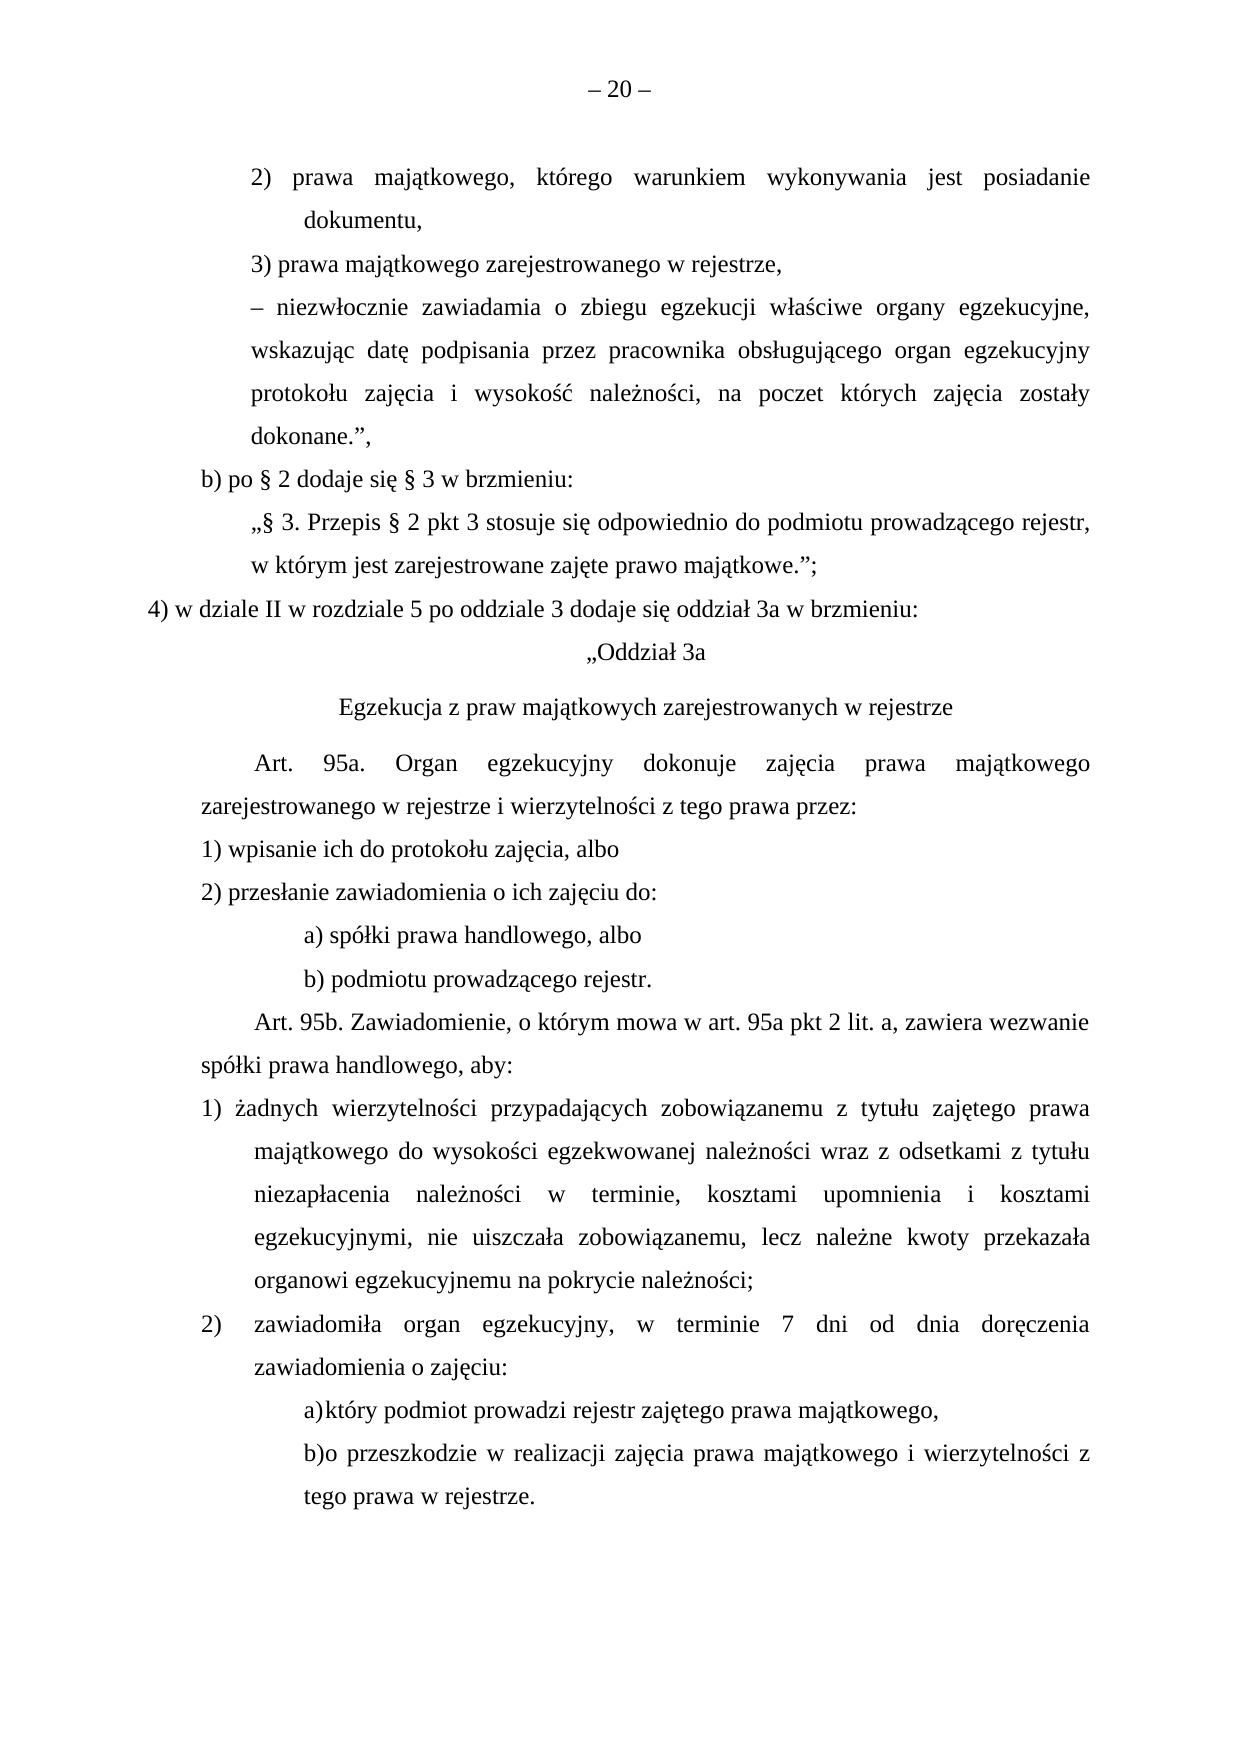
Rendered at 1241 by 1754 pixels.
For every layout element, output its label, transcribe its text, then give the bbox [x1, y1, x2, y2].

text 1) żadnych wierzytelności przypadających zobowiązanemu z tytułu zajętego prawa majątkowego do wysokości egzekwowanej należności wraz z odsetkami z tytułu niezapłacenia należności w terminie, kosztami upomnienia i kosztami egzekucyjnymi, nie uiszczała zobowiązanemu, lecz należne kwoty przekazała organowi egzekucyjnemu na pokrycie należności; [201, 1093, 1091, 1294]
text – niezwłocznie zawiadamia o zbiegu egzekucji właściwe organy egzekucyjne, wskazując datę podpisania przez pracownika obsługującego organ egzekucyjny protokołu zajęcia i wysokość należności, na poczet których zajęcia zostały dokonane.”, [251, 292, 1091, 450]
text a) spółki prawa handlowego, albo [304, 921, 1091, 949]
text b) podmiotu prowadzącego rejestr. [304, 964, 1091, 992]
text b) o przeszkodzie w realizacji zajęcia prawa majątkowego i wierzytelności z tego prawa w rejestrze. [304, 1438, 1091, 1510]
text Art. 95b. Zawiadomienie, o którym mowa w art. 95a pkt 2 lit. a, zawiera wezwanie spółki prawa handlowego, aby: [201, 1007, 1091, 1079]
text Art. 95a. Organ egzekucyjny dokonuje zajęcia prawa majątkowego zarejestrowanego w rejestrze i wierzytelności z tego prawa przez: [201, 748, 1091, 820]
text „Oddział 3a [201, 637, 1091, 666]
text a) który podmiot prowadzi rejestr zajętego prawa majątkowego, [304, 1395, 1091, 1424]
text 3) prawa majątkowego zarejestrowanego w rejestrze, [251, 249, 1091, 277]
text 2) prawa majątkowego, którego warunkiem wykonywania jest posiadanie dokumentu, [251, 162, 1091, 234]
text b) po § 2 dodaje się § 3 w brzmieniu: [201, 464, 1091, 493]
text 4) w dziale II w rozdziale 5 po oddziale 3 dodaje się oddział 3a w brzmieniu: [148, 594, 1091, 622]
text 2) zawiadomiła organ egzekucyjny, w terminie 7 dni od dnia doręczenia zawiadomienia o zajęciu: [201, 1309, 1091, 1381]
text 2) przesłanie zawiadomienia o ich zajęciu do: [201, 877, 1091, 906]
text „§ 3. Przepis § 2 pkt 3 stosuje się odpowiednio do podmiotu prowadzącego rejestr, w którym jest zarejestrowane zajęte prawo majątkowe.”; [251, 507, 1091, 579]
text Egzekucja z praw majątkowych zarejestrowanych w rejestrze [201, 692, 1091, 721]
text 1) wpisanie ich do protokołu zajęcia, albo [201, 834, 1091, 863]
